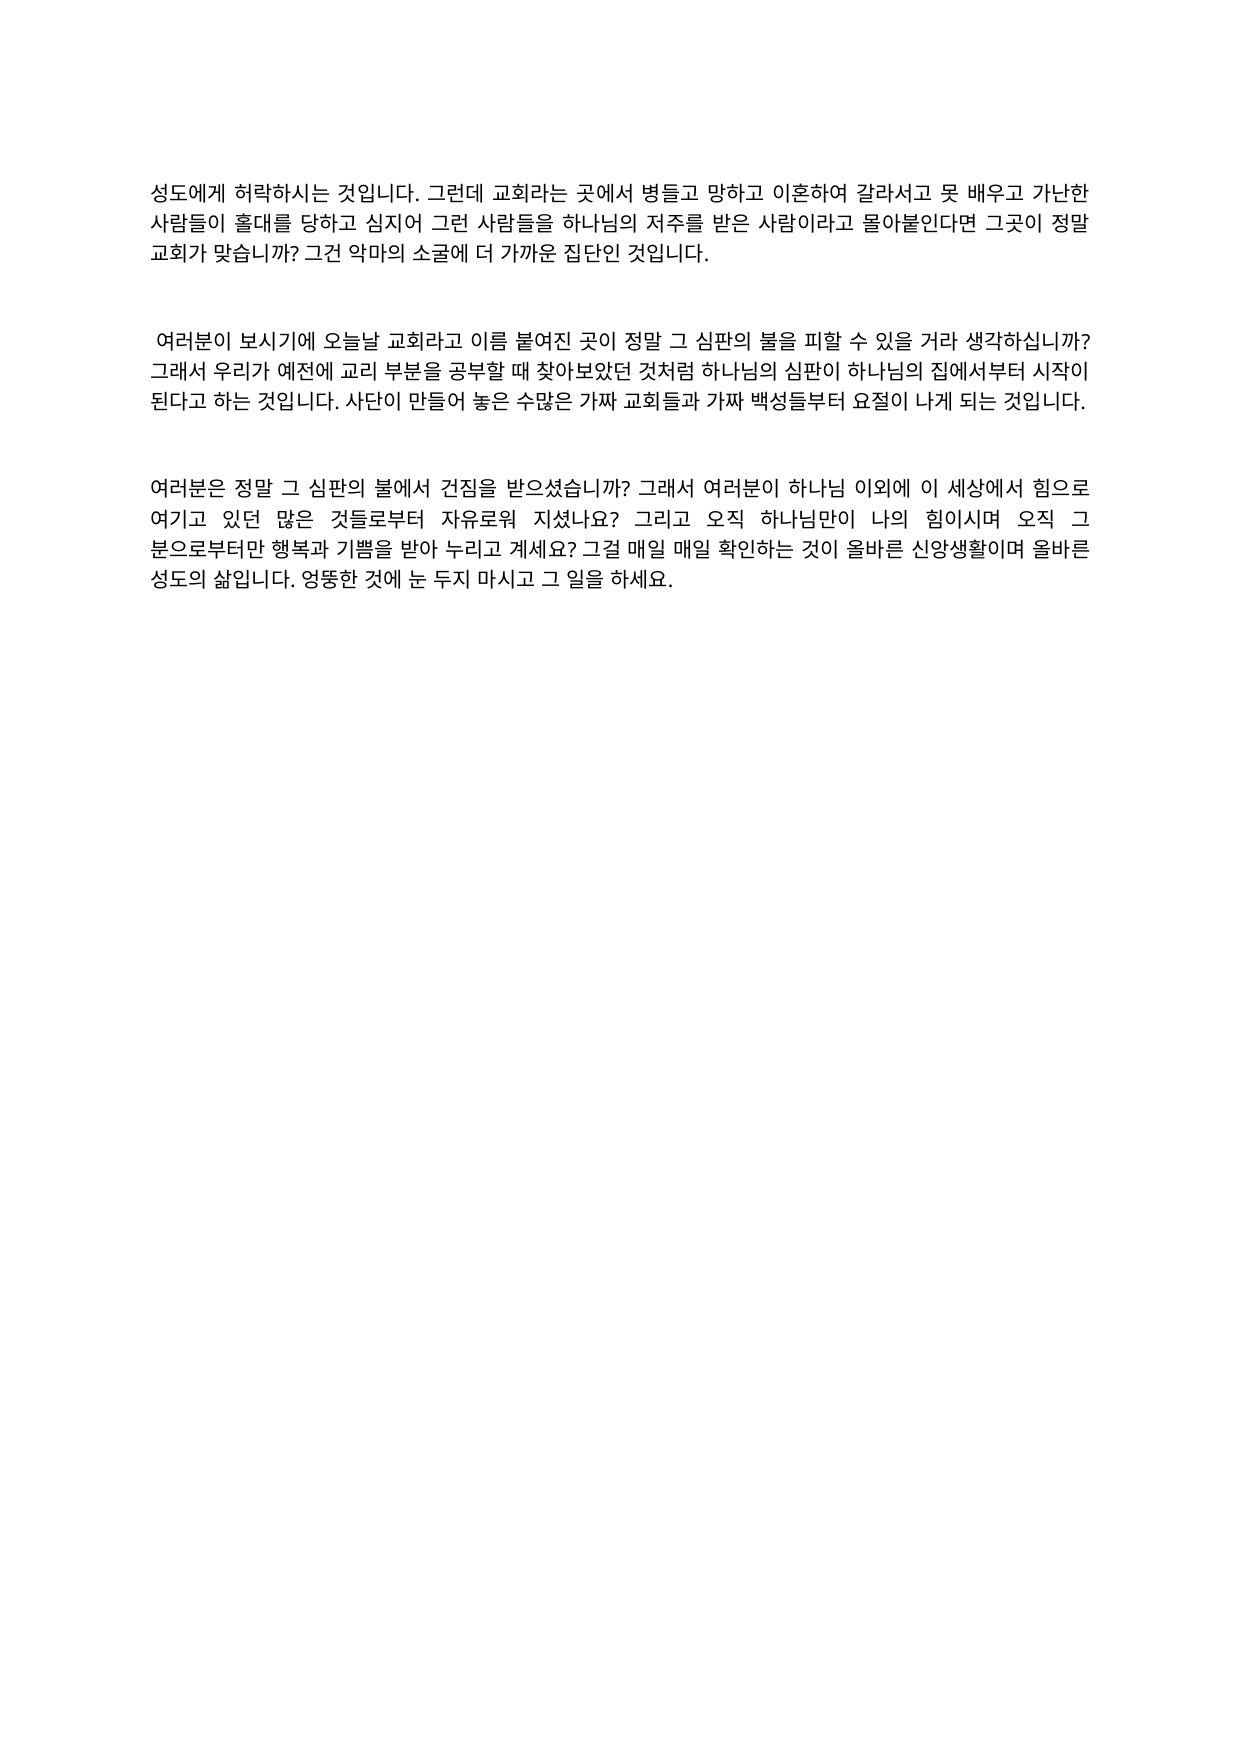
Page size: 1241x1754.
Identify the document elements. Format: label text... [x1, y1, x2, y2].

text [150, 177, 1090, 268]
text 여러분은 정말 그 심판의 불에서 건짐을 받으셨습니까? 그래서 여러분이 하나님 이외에 이 세상에서 힘으로 여기고 있던 많은 것들로부터 자유로워 지셨나요? 그리고 오직 하나님만이 나의 힘이시며 오직 그 분으로부터만 행복과 기쁨을 받아 누리고 계세요? 그걸 매일 매일 확인하는 것이 올바른 신앙생활이며 올바른 성도의 삶입니다. 엉뚱한 것에 눈 두지 마시고 그 일을 하세요. [150, 473, 1090, 594]
text 여러분이 보시기에 오늘날 교회라고 이름 붙여진 곳이 정말 그 심판의 불을 피할 수 있을 거라 생각하십니까? 그래서 우리가 예전에 교리 부분을 공부할 때 찾아보았던 것처럼 하나님의 심판이 하나님의 집에서부터 시작이 된다고 하는 것입니다. 사단이 만들어 놓은 수많은 가짜 교회들과 가짜 백성들부터 요절이 나게 되는 것입니다. [150, 325, 1090, 416]
